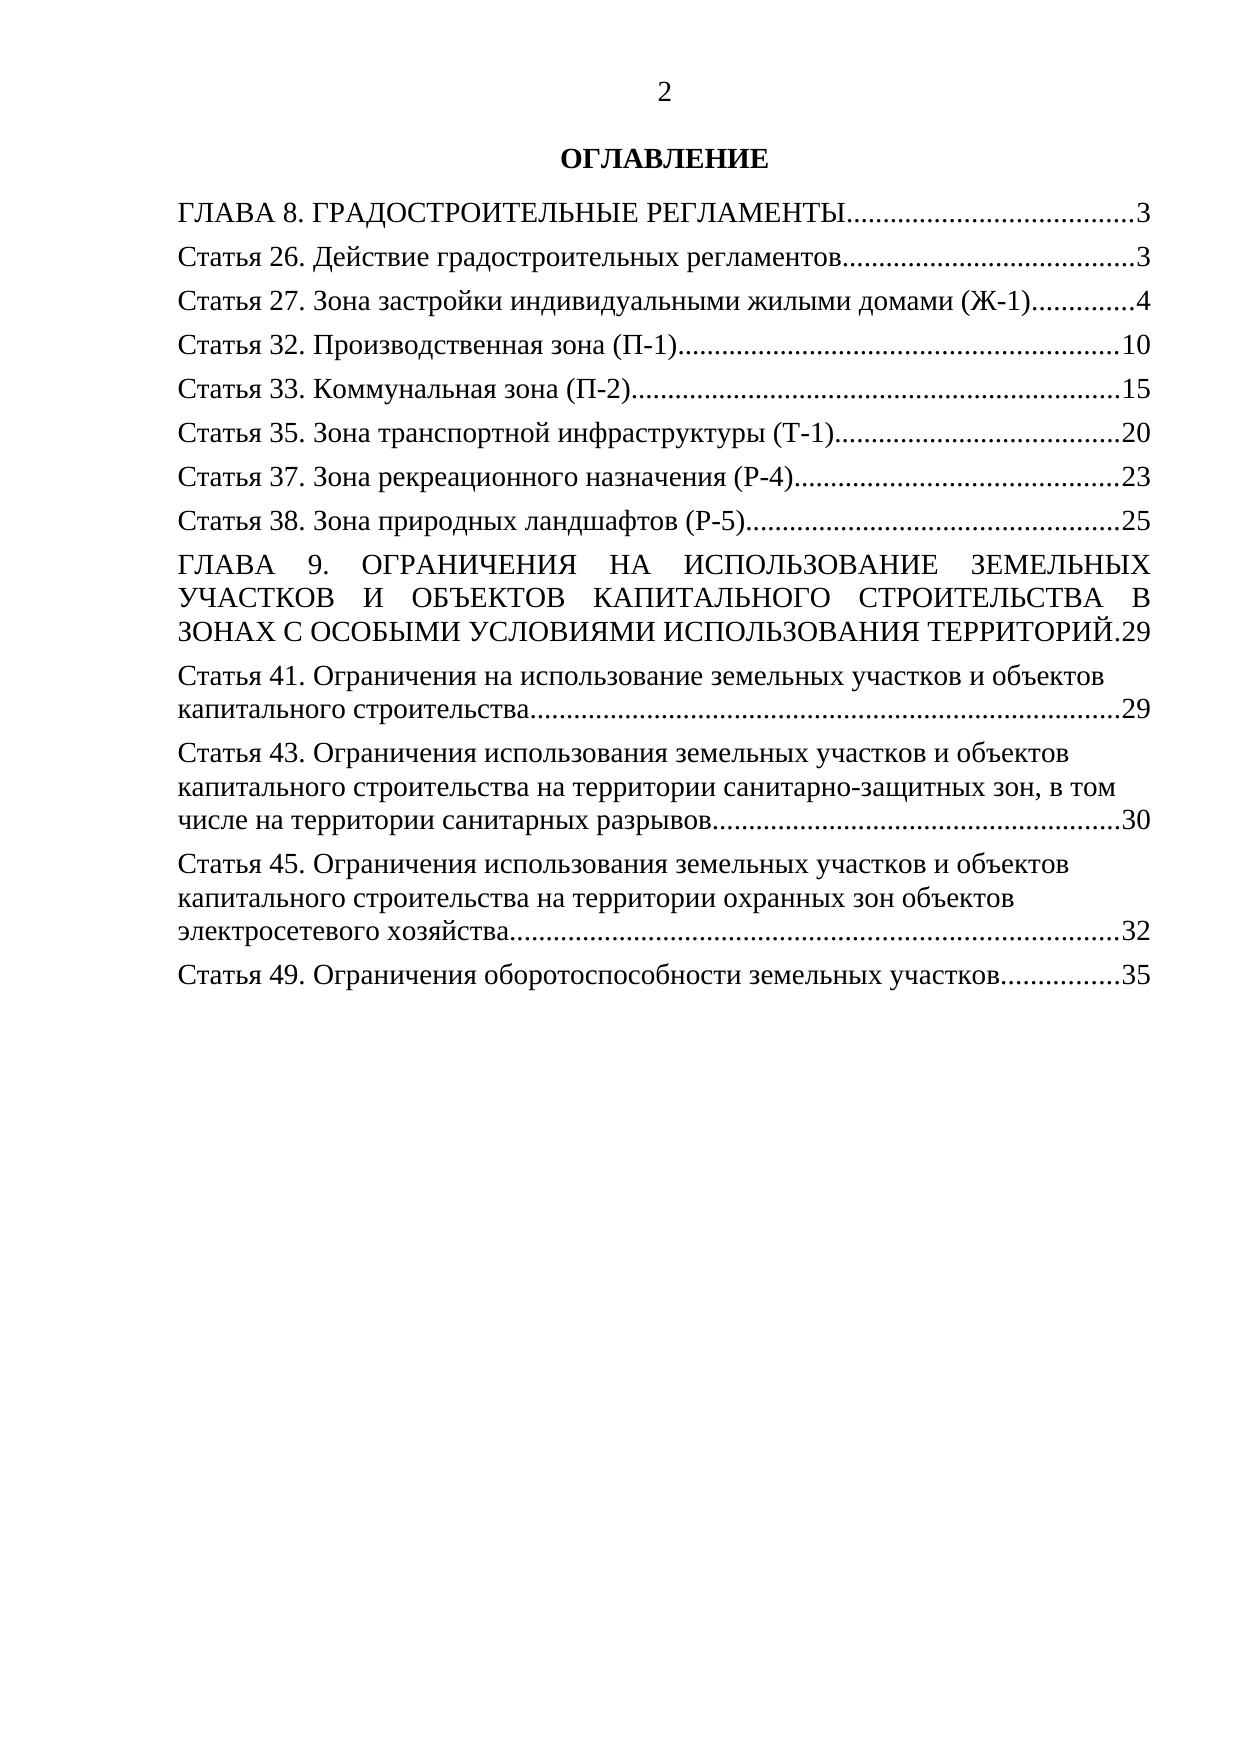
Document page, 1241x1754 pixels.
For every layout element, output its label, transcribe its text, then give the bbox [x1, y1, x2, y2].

text Статья 27. Зона застройки индивидуальными жилыми домами (Ж-1) 4 [177, 283, 1152, 317]
text Статья 45. Ограничения использования земельных участков и объектов капитального строительства на территории охранных зон объектов электросетевого хозяйства 32 [177, 846, 1152, 947]
text ГЛАВА 9. ОГРАНИЧЕНИЯ НА ИСПОЛЬЗОВАНИЕ ЗЕМЕЛЬНЫХ УЧАСТКОВ И ОБЪЕКТОВ КАПИТАЛЬНОГО СТРОИТЕЛЬСТВА В ЗОНАХ С ОСОБЫМИ УСЛОВИЯМИ ИСПОЛЬЗОВАНИЯ ТЕРРИТОРИЙ 29 [177, 547, 1152, 647]
text Статья 26. Действие градостроительных регламентов 3 [177, 239, 1152, 273]
text Статья 33. Коммунальная зона (П-2) 15 [177, 371, 1152, 404]
text Статья 38. Зона природных ландшафтов (Р-5) 25 [177, 503, 1152, 536]
text ОГЛАВЛЕНИЕ [177, 141, 1152, 174]
text ГЛАВА 8. ГРАДОСТРОИТЕЛЬНЫЕ РЕГЛАМЕНТЫ 3 [177, 195, 1152, 229]
text Статья 43. Ограничения использования земельных участков и объектов капитального строительства на территории санитарно-защитных зон, в том числе на территории санитарных разрывов 30 [177, 735, 1152, 836]
text Статья 35. Зона транспортной инфраструктуры (Т-1) 20 [177, 415, 1152, 448]
text Статья 37. Зона рекреационного назначения (Р-4) 23 [177, 459, 1152, 492]
text Статья 32. Производственная зона (П-1) 10 [177, 327, 1152, 361]
text Статья 49. Ограничения оборотоспособности земельных участков 35 [177, 957, 1152, 991]
text Статья 41. Ограничения на использование земельных участков и объектов капитального строительства 29 [177, 658, 1152, 725]
